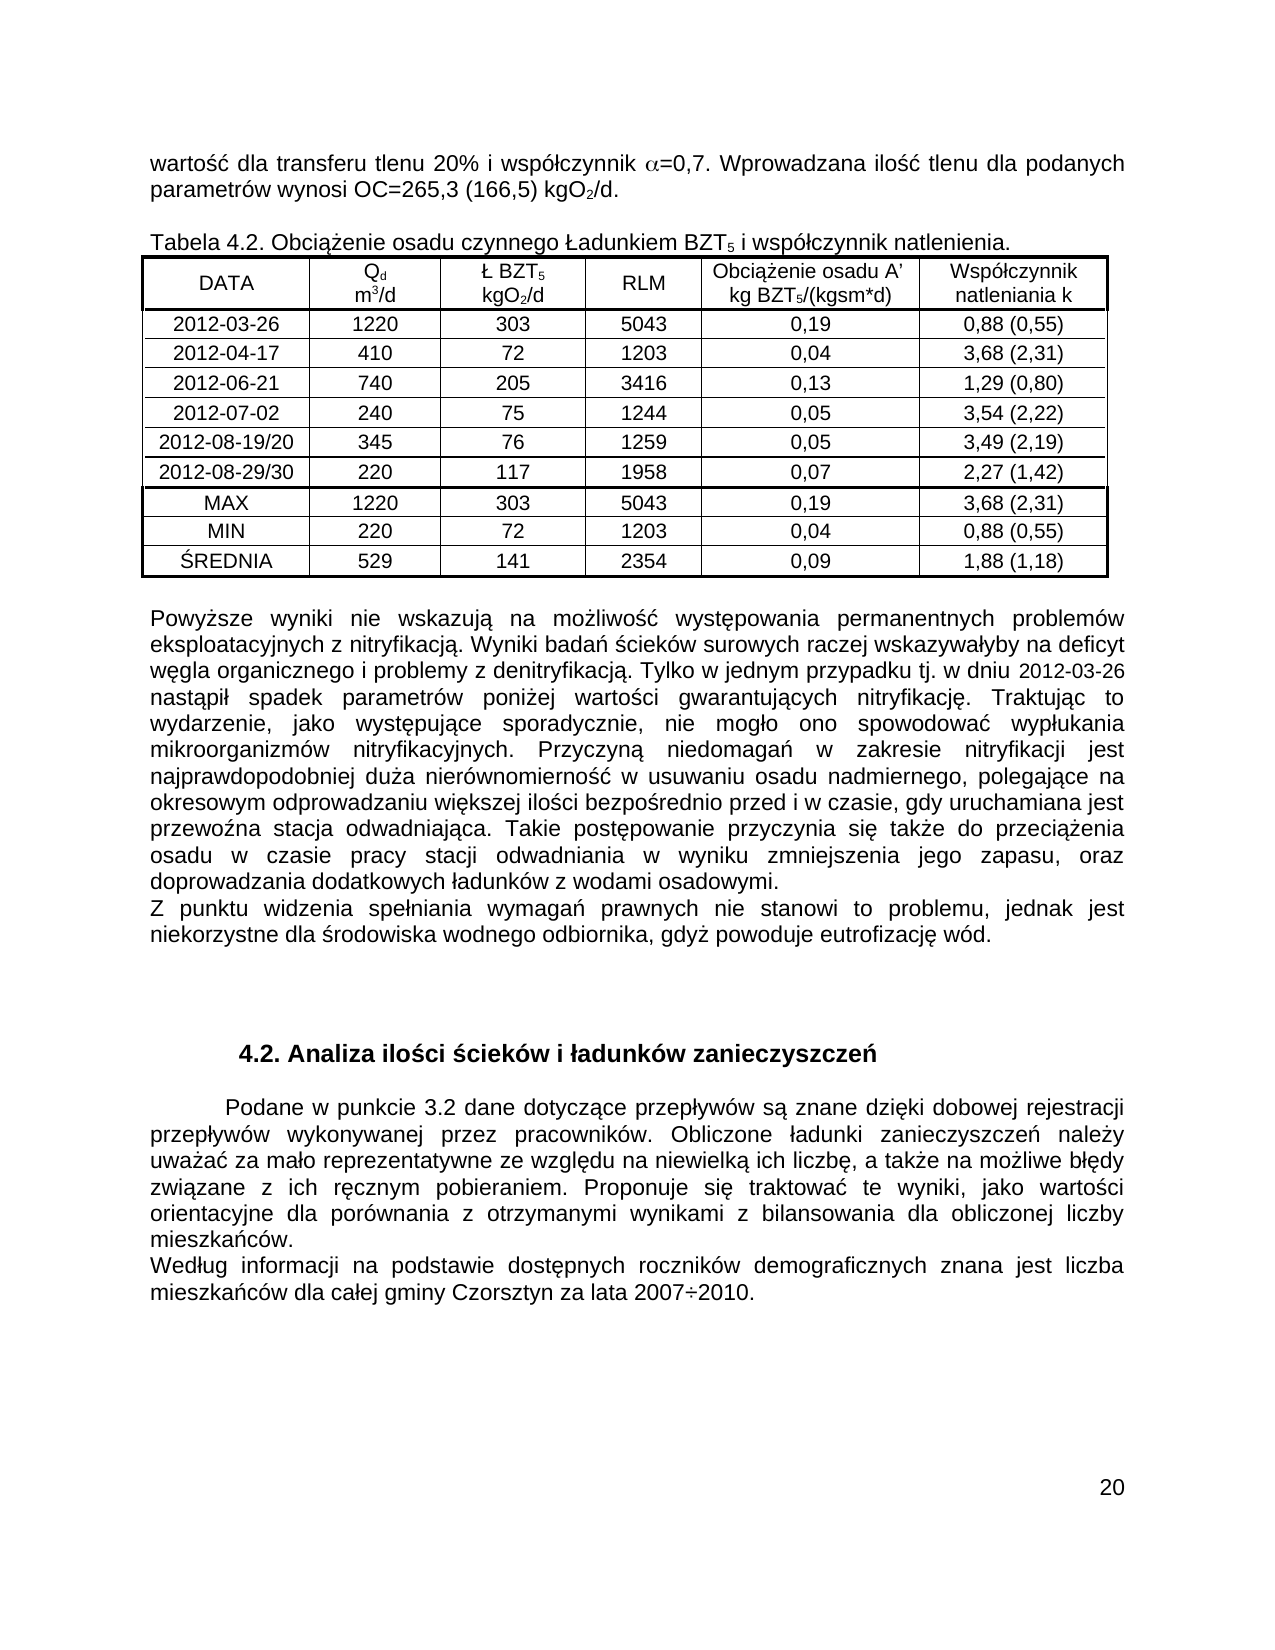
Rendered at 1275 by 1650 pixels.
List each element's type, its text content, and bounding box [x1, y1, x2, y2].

table_cell 1,29 (0,80) [920, 367, 1107, 397]
table_cell 345 [310, 428, 440, 456]
table_cell 410 [310, 339, 440, 367]
table_cell 5043 [586, 311, 701, 338]
table_cell MIN [144, 517, 309, 545]
table_cell 740 [310, 368, 440, 397]
table_cell 220 [310, 458, 440, 486]
table_cell 1244 [586, 398, 701, 427]
table_cell 1203 [586, 517, 701, 545]
table_cell 2012-06-21 [143, 367, 309, 397]
table_cell 2012-08-19/20 [143, 427, 309, 456]
table_cell 303 [441, 311, 585, 338]
table_cell 2012-08-29/30 [143, 456, 309, 486]
table_cell 141 [441, 546, 585, 575]
table_cell 117 [441, 458, 585, 486]
table_cell 72 [441, 517, 585, 545]
text Tabela 4.2. Obciążenie osadu czynnego Ładunkiem BZT5 i współczynnik natlenienia. [150, 229, 1125, 255]
table_cell 75 [441, 398, 585, 427]
table_cell MAX [144, 486, 309, 516]
table_cell 3416 [586, 368, 701, 397]
table_header Współczynnik natleniania k [920, 259, 1106, 308]
text Według informacji na podstawie dostępnych roczników demograficznych znana jest liczba mieszkańców dla całej gminy Czorsztyn za lata 2007÷2010. [150, 1252, 1125, 1305]
table_cell 1203 [586, 339, 701, 367]
table_cell 2,27 (1,42) [920, 456, 1107, 486]
table_cell 0,09 [702, 546, 919, 575]
table_cell 529 [310, 546, 440, 575]
table_cell 2012-04-17 [143, 338, 309, 367]
table_header Qd m3/d [310, 259, 440, 308]
table_cell 1,88 (1,18) [920, 546, 1106, 575]
table_cell 72 [441, 339, 585, 367]
table_cell 0,05 [702, 428, 919, 456]
table_cell 0,88 (0,55) [920, 517, 1106, 545]
table_cell 2354 [586, 546, 701, 575]
table_cell 5043 [586, 489, 701, 516]
table_cell 0,07 [702, 458, 919, 486]
table_header DATA [144, 259, 309, 308]
table_cell 3,68 (2,31) [920, 486, 1106, 516]
table_cell 0,04 [702, 339, 919, 367]
table_cell 0,88 (0,55) [920, 308, 1107, 338]
text Podane w punkcie 3.2 dane dotyczące przepływów są znane dzięki dobowej rejestracji przepływów wykonywanej przez pracowników. Obliczone ładunki zanieczyszczeń należy uważać za mało reprezentatywne ze względu na niewielką ich liczbę, a także na możliwe błędy związane z ich ręcznym pobieraniem. Proponuje się traktować te wyniki, jako wartości orientacyjne dla porównania z otrzymanymi wynikami z bilansowania dla obliczonej liczby mieszkańców. [150, 1094, 1125, 1252]
table_cell 1958 [586, 458, 701, 486]
text Z punktu widzenia spełniania wymagań prawnych nie stanowi to problemu, jednak jest niekorzystne dla środowiska wodnego odbiornika, gdyż powoduje eutrofizację wód. [150, 894, 1125, 947]
table_cell 1259 [586, 428, 701, 456]
table_header Ł BZT5 kgO2/d [441, 259, 585, 308]
table_header Obciążenie osadu A’ kg BZT5/(kgsm*d) [702, 259, 919, 308]
table_cell 76 [441, 428, 585, 456]
table_cell 0,04 [702, 517, 919, 545]
table_cell 220 [310, 517, 440, 545]
table_cell 240 [310, 398, 440, 427]
table_cell 3,54 (2,22) [920, 397, 1107, 427]
table_cell 2012-07-02 [143, 397, 309, 427]
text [150, 150, 1125, 203]
table_cell 3,49 (2,19) [920, 427, 1107, 456]
text Powyższe wyniki nie wskazują na możliwość występowania permanentnych problemów eksploatacyjnych z nitryfikacją. Wyniki badań ścieków surowych raczej wskazywałyby na deficyt węgla organicznego i problemy z denitryfikacją. Tylko w jednym przypadku tj. w dniu 2012-03-26 nastąpił spadek parametrów poniżej wartości gwarantujących nitryfikację. Traktując to wydarzenie, jako występujące sporadycznie, nie mogło ono spowodować wypłukania mikroorganizmów nitryfikacyjnych. Przyczyną niedomagań w zakresie nitryfikacji jest najprawdopodobniej duża nierównomierność w usuwaniu osadu nadmiernego, polegające na okresowym odprowadzaniu większej ilości bezpośrednio przed i w czasie, gdy uruchamiana jest przewoźna stacja odwadniająca. Takie postępowanie przyczynia się także do przeciążenia osadu w czasie pracy stacji odwadniania w wyniku zmniejszenia jego zapasu, oraz doprowadzania dodatkowych ładunków z wodami osadowymi. [150, 604, 1125, 894]
table_cell 1220 [310, 489, 440, 516]
table_header RLM [586, 259, 701, 308]
table_cell 1220 [310, 311, 440, 338]
table_cell 3,68 (2,31) [920, 338, 1107, 367]
table_cell 2012-03-26 [143, 308, 309, 338]
table_cell 303 [441, 489, 585, 516]
table_cell 0,19 [702, 311, 919, 338]
subtitle 4.2. Analiza ilości ścieków i ładunków zanieczyszczeń [239, 1039, 1125, 1067]
table_cell 0,19 [702, 489, 919, 516]
table_cell ŚREDNIA [144, 546, 309, 575]
table_cell 205 [441, 368, 585, 397]
table_cell 0,05 [702, 398, 919, 427]
table_cell 0,13 [702, 368, 919, 397]
